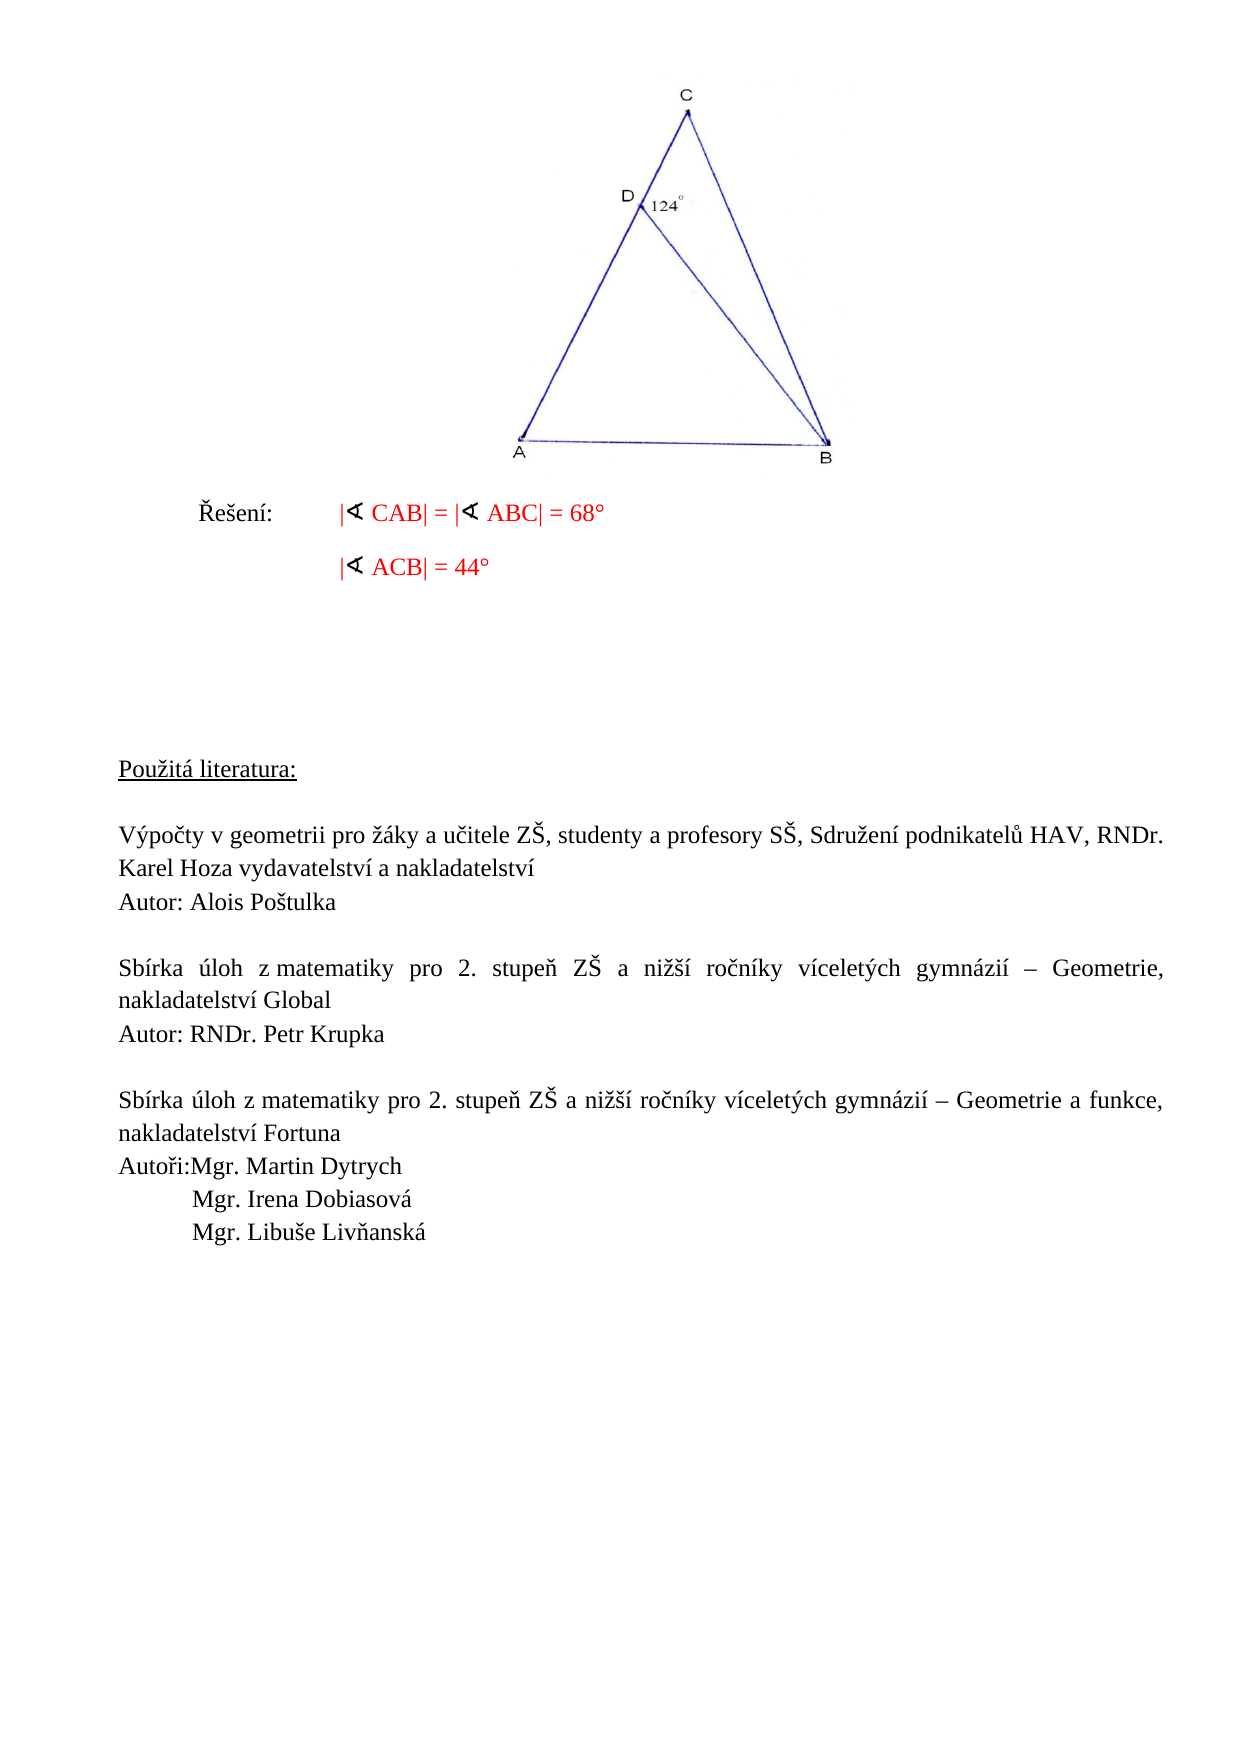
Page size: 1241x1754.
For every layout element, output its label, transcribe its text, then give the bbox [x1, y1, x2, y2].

text Sbírka úloh z matematiky pro 2. stupeň ZŠ a nižší ročníky víceletých gymnázií – Geometrie a funkce, nakladatelství Fortuna Autoři:Mgr. Martin Dytrych [118, 1085, 1165, 1179]
text Použitá literatura: [118, 754, 1165, 783]
text Mgr. Libuše Livňanská [118, 1217, 1165, 1246]
text Autor: Alois Poštulka [118, 887, 1165, 915]
text Výpočty v geometrii pro žáky a učitele ZŠ, studenty a profesory SŠ, Sdružení podnikatelů HAV, RNDr. Karel Hoza vydavatelství a nakladatelství [118, 821, 1165, 882]
text Mgr. Irena Dobiasová [118, 1184, 1165, 1212]
text Řešení: | CAB| = | ABC| = 68° [118, 498, 1165, 527]
picture [500, 75, 857, 478]
text Sbírka úloh z matematiky pro 2. stupeň ZŠ a nižší ročníky víceletých gymnázií – Geometrie, nakladatelství Global Autor: RNDr. Petr Krupka [118, 953, 1165, 1047]
text | ACB| = 44° [118, 552, 1165, 581]
